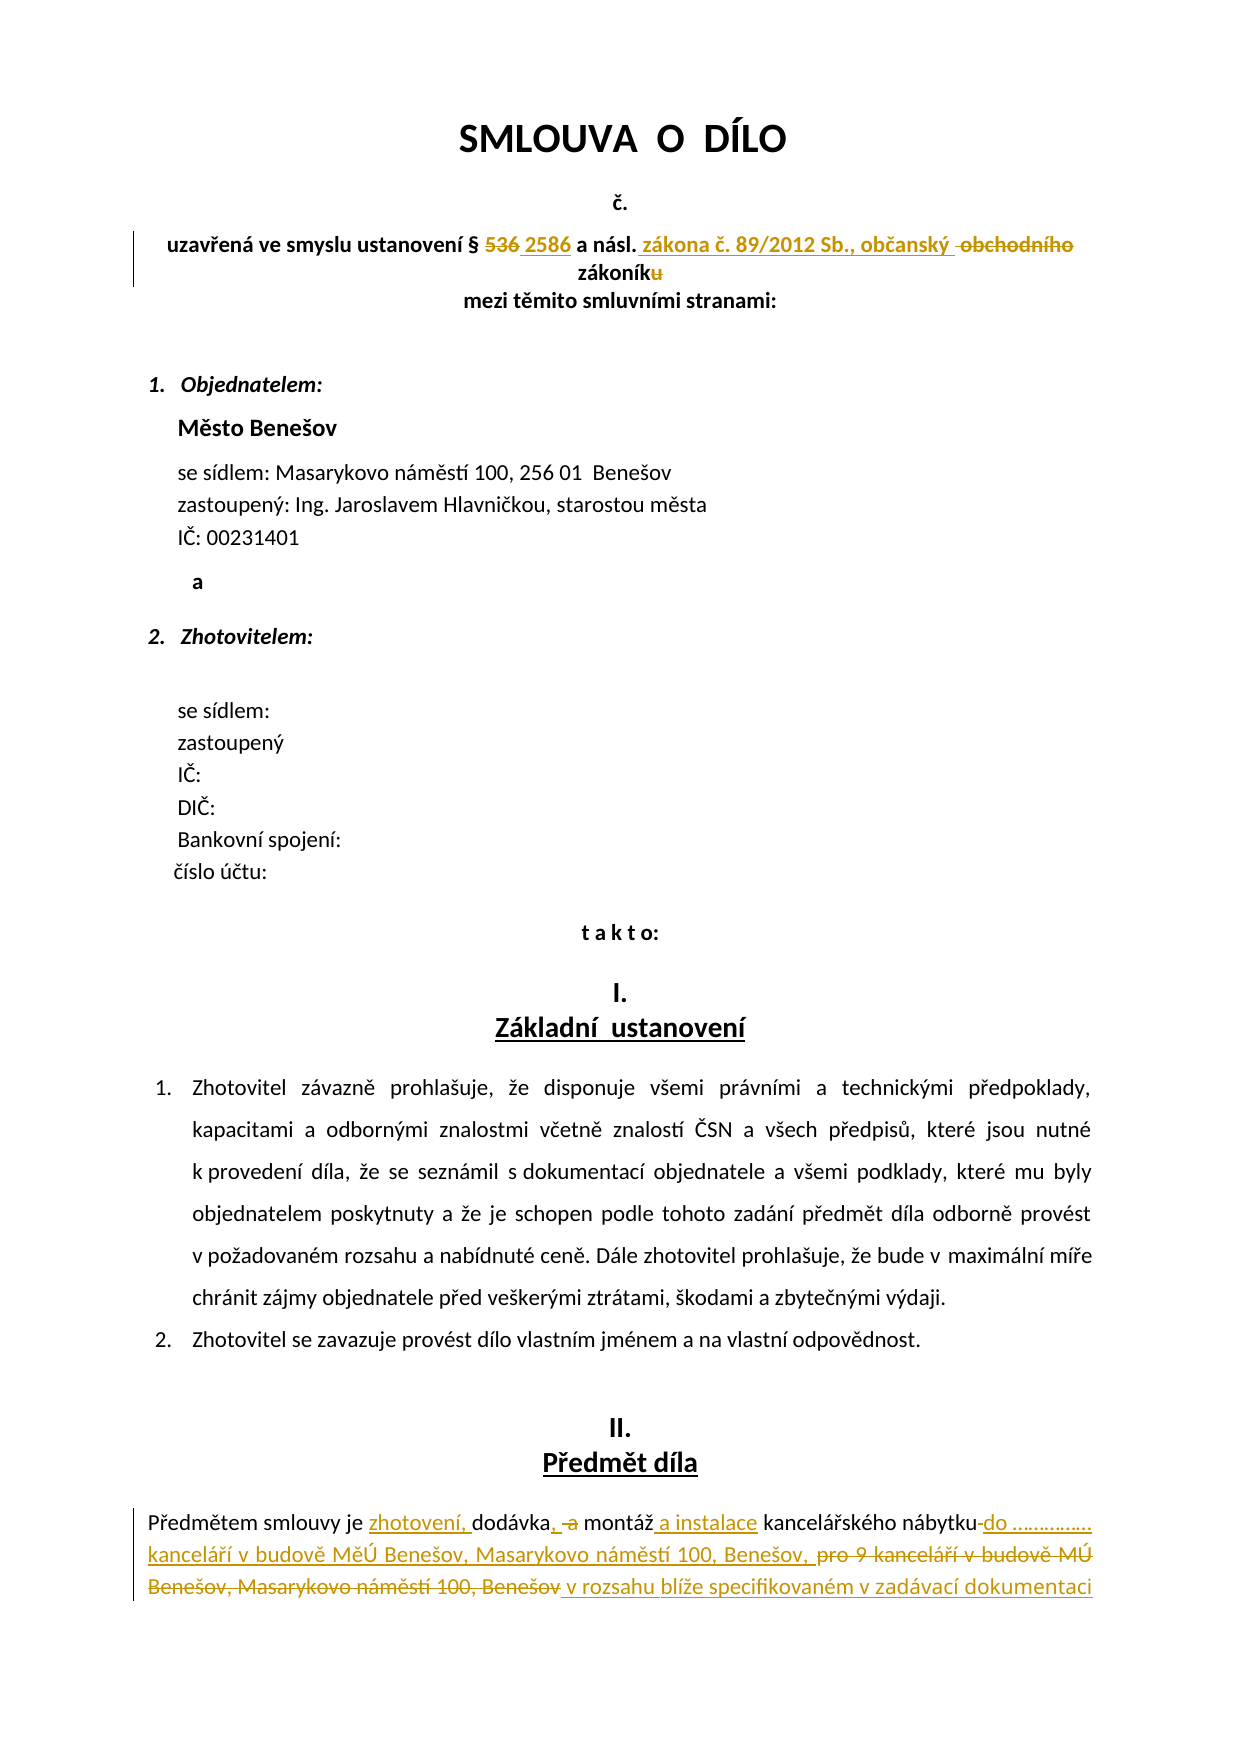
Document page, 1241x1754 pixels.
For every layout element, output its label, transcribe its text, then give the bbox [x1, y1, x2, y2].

text se sídlem: Masarykovo náměstí 100, 256 01 Benešov [148, 458, 1093, 486]
subtitle DIČ: [148, 793, 1093, 821]
text uzavřená ve smyslu ustanovení § a násl. zákoník [148, 231, 1093, 287]
text t a k t o: [148, 918, 1093, 946]
subtitle II. [148, 1409, 1093, 1444]
text a [148, 567, 1093, 595]
list Zhotovitel závazně prohlašuje, že disponuje všemi právními a technickými předpoklady, kapacitami a odbornými znalostmi včetně znalostí ČSN a všech předpisů, které jsou nutné k provedení díla, že se seznámil s dokumentací objednatele a všemi podklady, které mu byly objednatelem poskytnuty a že je schopen podle tohoto zadání předmět díla odborně provést v požadovaném rozsahu a nabídnuté ceně. Dále zhotovitel prohlašuje, že bude v maximální míře chránit zájmy objednatele před veškerými ztrátami, škodami a zbytečnými výdaji. [154, 1073, 1093, 1311]
text IČ: [177, 760, 1093, 788]
text číslo účtu: [148, 857, 1093, 885]
text Město Benešov [148, 413, 1093, 443]
text zastoupený: Ing. Jaroslavem Hlavničkou, starostou města [148, 491, 1093, 518]
text 1. Objednatelem: [148, 371, 1093, 399]
text zastoupený [177, 728, 1093, 756]
text se sídlem: [148, 696, 1093, 724]
subtitle Bankovní spojení: [148, 825, 1093, 853]
text 2. Zhotovitelem: [148, 622, 1093, 650]
subtitle Předmět díla [148, 1444, 1093, 1480]
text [148, 1508, 1093, 1601]
text IČ: 00231401 [148, 523, 1093, 551]
subtitle č. [148, 188, 1093, 217]
text I. [148, 974, 1093, 1009]
list Zhotovitel se zavazuje provést dílo vlastním jménem a na vlastní odpovědnost. [154, 1325, 1093, 1353]
subtitle Základní ustanovení [148, 1009, 1093, 1045]
subtitle SMLOUVA O DÍLO [148, 112, 1093, 163]
text mezi těmito smluvními stranami: [148, 287, 1093, 314]
